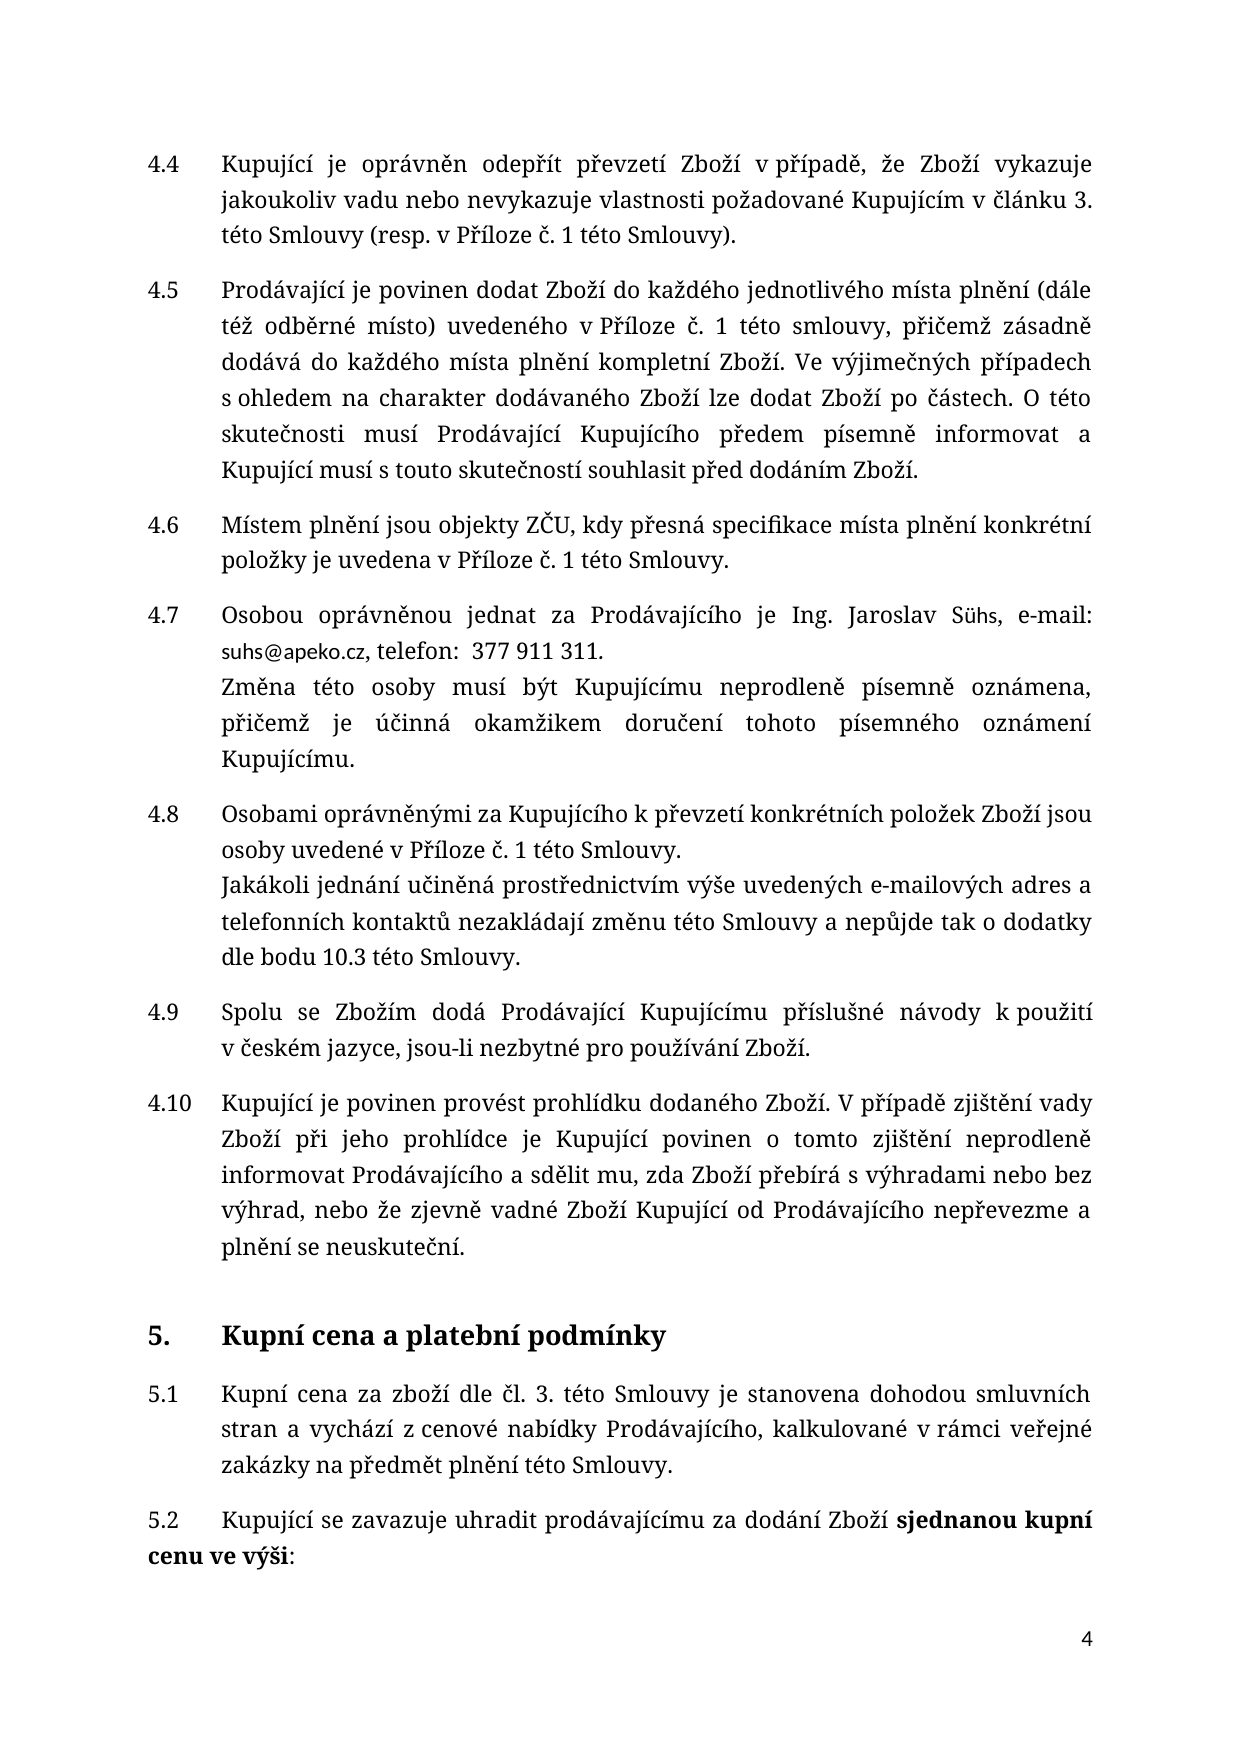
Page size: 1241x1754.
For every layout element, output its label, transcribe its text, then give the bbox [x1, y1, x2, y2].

text Změna této osoby musí být Kupujícímu neprodleně písemně oznámena, přičemž je účinná okamžikem doručení tohoto písemného oznámení Kupujícímu. [148, 671, 1093, 774]
text 4.9 Spolu se Zbožím dodá Prodávající Kupujícímu příslušné návody k použití v českém jazyce, jsou-li nezbytné pro používání Zboží. [148, 996, 1093, 1063]
text 5.1 Kupní cena za zboží dle čl. 3. této Smlouvy je stanovena dohodou smluvních stran a vychází z cenové nabídky Prodávajícího, kalkulované v rámci veřejné zakázky na předmět plnění této Smlouvy. [148, 1377, 1093, 1481]
text 5. Kupní cena a platební podmínky [148, 1316, 1093, 1353]
text 4.10 Kupující je povinen provést prohlídku dodaného Zboží. V případě zjištění vady Zboží při jeho prohlídce je Kupující povinen o tomto zjištění neprodleně informovat Prodávajícího a sdělit mu, zda Zboží přebírá s výhradami nebo bez výhrad, nebo že zjevně vadné Zboží Kupující od Prodávajícího nepřevezme a plnění se neuskuteční. [148, 1087, 1093, 1262]
text 5.2 Kupující se zavazuje uhradit prodávajícímu za dodání Zboží sjednanou kupní cenu ve výši: [148, 1504, 1093, 1571]
text 4.7 Osobou oprávněnou jednat za Prodávajícího je Ing. Jaroslav Sühs, e-mail: suhs@apeko.cz, telefon: 377 911 311. [148, 599, 1093, 666]
text Jakákoli jednání učiněná prostřednictvím výše uvedených e-mailových adres a telefonních kontaktů nezakládají změnu této Smlouvy a nepůjde tak o dodatky dle bodu 10.3 této Smlouvy. [221, 869, 1093, 973]
text 4.6 Místem plnění jsou objekty ZČU, kdy přesná specifikace místa plnění konkrétní položky je uvedena v Příloze č. 1 této Smlouvy. [148, 508, 1093, 576]
text 4.5 Prodávající je povinen dodat Zboží do každého jednotlivého místa plnění (dále též odběrné místo) uvedeného v Příloze č. 1 této smlouvy, přičemž zásadně dodává do každého místa plnění kompletní Zboží. Ve výjimečných případech s ohledem na charakter dodávaného Zboží lze dodat Zboží po částech. O této skutečnosti musí Prodávající Kupujícího předem písemně informovat a Kupující musí s touto skutečností souhlasit před dodáním Zboží. [148, 274, 1093, 485]
text 4.4 Kupující je oprávněn odepřít převzetí Zboží v případě, že Zboží vykazuje jakoukoliv vadu nebo nevykazuje vlastnosti požadované Kupujícím v článku 3. této Smlouvy (resp. v Příloze č. 1 této Smlouvy). [148, 148, 1093, 251]
text 4.8 Osobami oprávněnými za Kupujícího k převzetí konkrétních položek Zboží jsou osoby uvedené v Příloze č. 1 této Smlouvy. [148, 798, 1093, 865]
